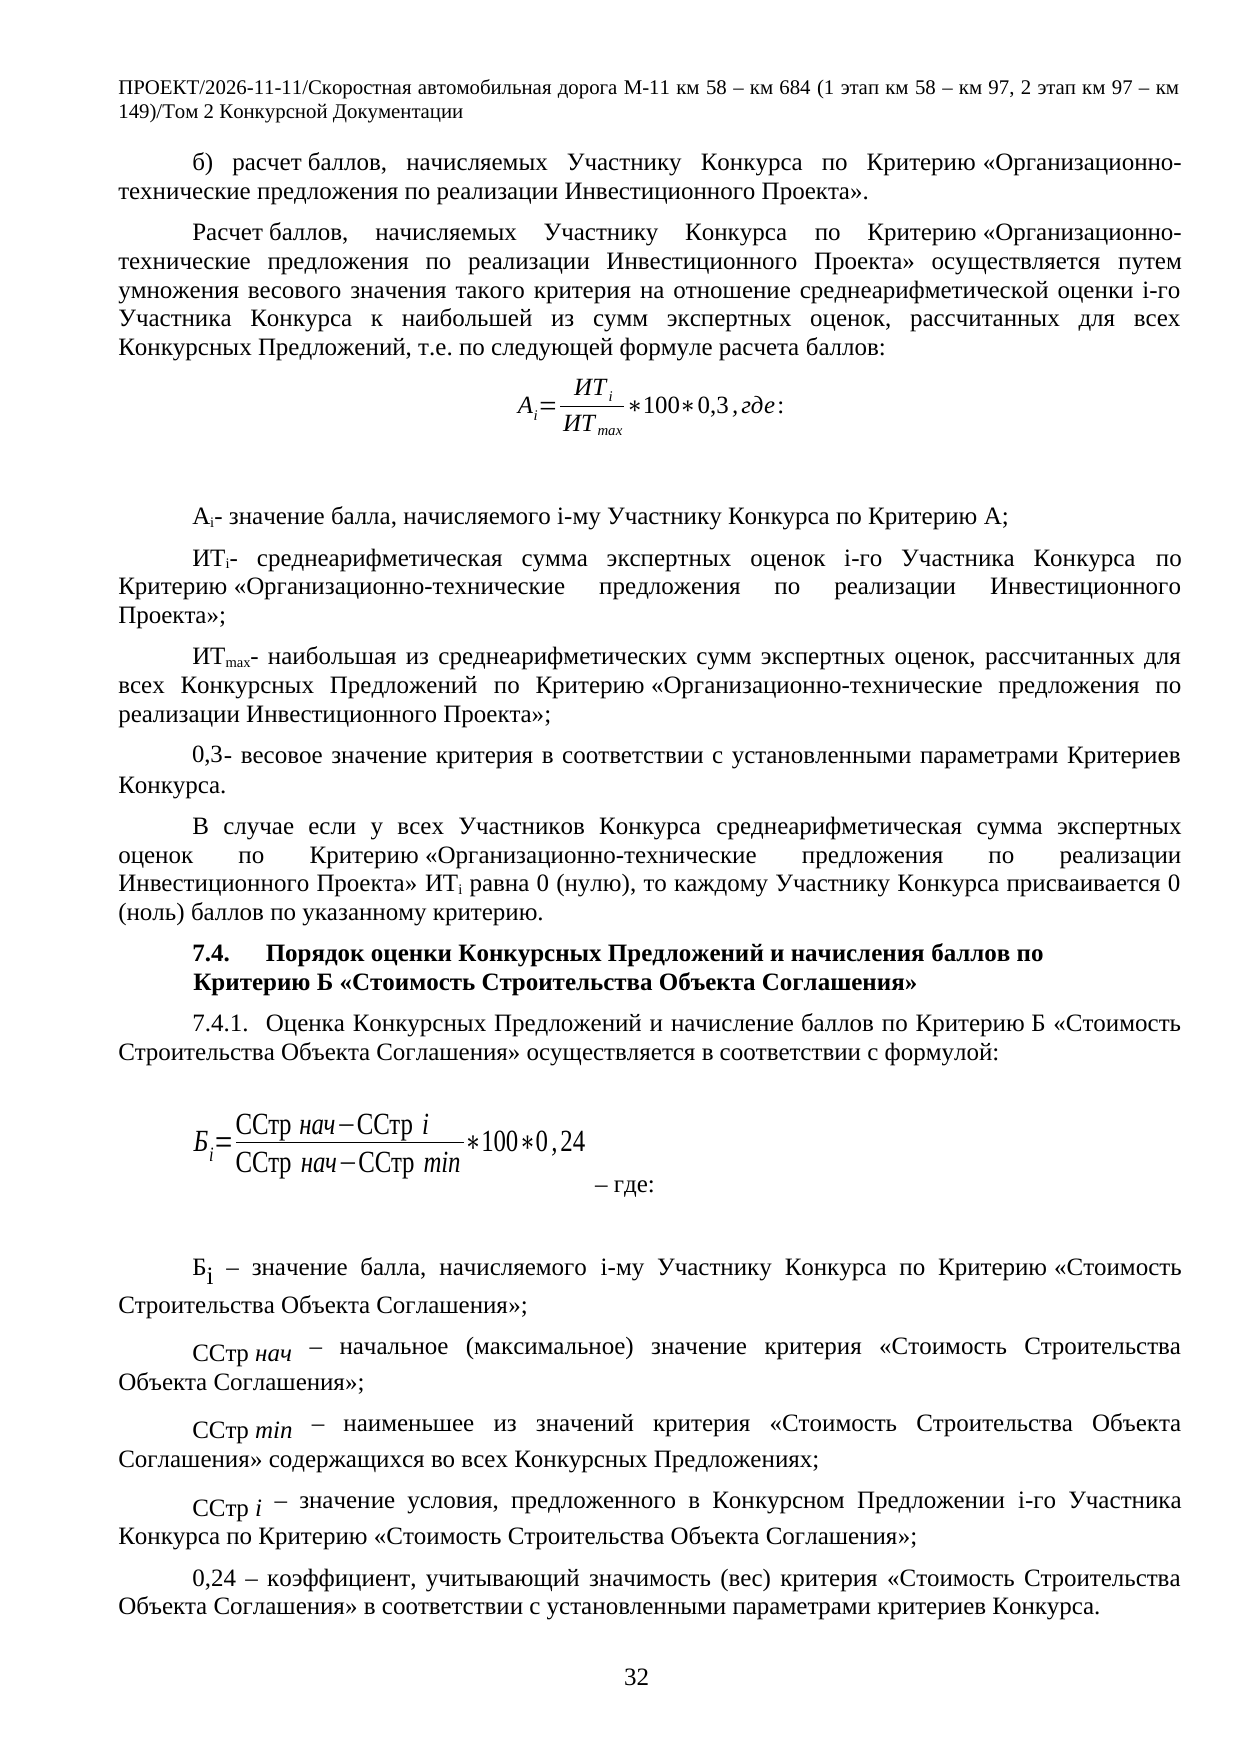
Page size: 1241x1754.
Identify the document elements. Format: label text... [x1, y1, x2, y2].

text ИТi- среднеарифметическая сумма экспертных оценок i-го Участника Конкурса по Критерию «Организационно-технические предложения по реализации Инвестиционного Проекта»; [118, 543, 1182, 629]
text Расчет баллов, начисляемых Участнику Конкурса по Критерию «Организационно-технические предложения по реализации Инвестиционного Проекта» осуществляется путем умножения весового значения такого критерия на отношение среднеарифметической оценки i-го Участника Конкурса к наибольшей из сумм экспертных оценок, рассчитанных для всех Конкурсных Предложений, т.е. по следующей формуле расчета баллов: [118, 217, 1182, 361]
text ССтр min – наименьшее из значений критерия «Стоимость Строительства Объекта Соглашения» содержащихся во всех Конкурсных Предложениях; [118, 1408, 1182, 1473]
text - весовое значение критерия в соответствии с установленными параметрами Критериев Конкурса. [118, 740, 1182, 798]
text ССтр нач – начальное (максимальное) значение критерия «Стоимость Строительства Объекта Соглашения»; [118, 1331, 1182, 1396]
subtitle Порядок оценки Конкурсных Предложений и начисления баллов по Критерию Б «Стоимость Строительства Объекта Соглашения» [192, 938, 1181, 996]
text 0,24 – коэффициент, учитывающий значимость (вес) критерия «Стоимость Строительства Объекта Соглашения» в соответствии с установленными параметрами критериев Конкурса. [118, 1563, 1182, 1620]
text В случае если у всех Участников Конкурса среднеарифметическая сумма экспертных оценок по Критерию «Организационно-технические предложения по реализации Инвестиционного Проекта» ИТi равна 0 (нулю), то каждому Участнику Конкурса присваивается 0 (ноль) баллов по указанному критерию. [118, 811, 1182, 926]
text Бi – значение балла, начисляемого i-му Участнику Конкурса по Критерию «Стоимость Строительства Объекта Соглашения»; [118, 1252, 1182, 1318]
text – где: [118, 1107, 1182, 1198]
list Оценка Конкурсных Предложений и начисление баллов по Критерию Б «Стоимость Строительства Объекта Соглашения» осуществляется в соответствии с формулой: [118, 1008, 1181, 1066]
text ИТmax- наибольшая из среднеарифметических сумм экспертных оценок, рассчитанных для всех Конкурсных Предложений по Критерию «Организационно-технические предложения по реализации Инвестиционного Проекта»; [118, 641, 1182, 728]
text ССтр i – значение условия, предложенного в Конкурсном Предложении i-го Участника Конкурса по Критерию «Стоимость Строительства Объекта Соглашения»; [118, 1485, 1182, 1550]
text б) расчет баллов, начисляемых Участнику Конкурса по Критерию «Организационно-технические предложения по реализации Инвестиционного Проекта». [118, 147, 1182, 205]
text Аi- значение балла, начисляемого i-му Участнику Конкурса по Критерию А; [118, 501, 1182, 530]
